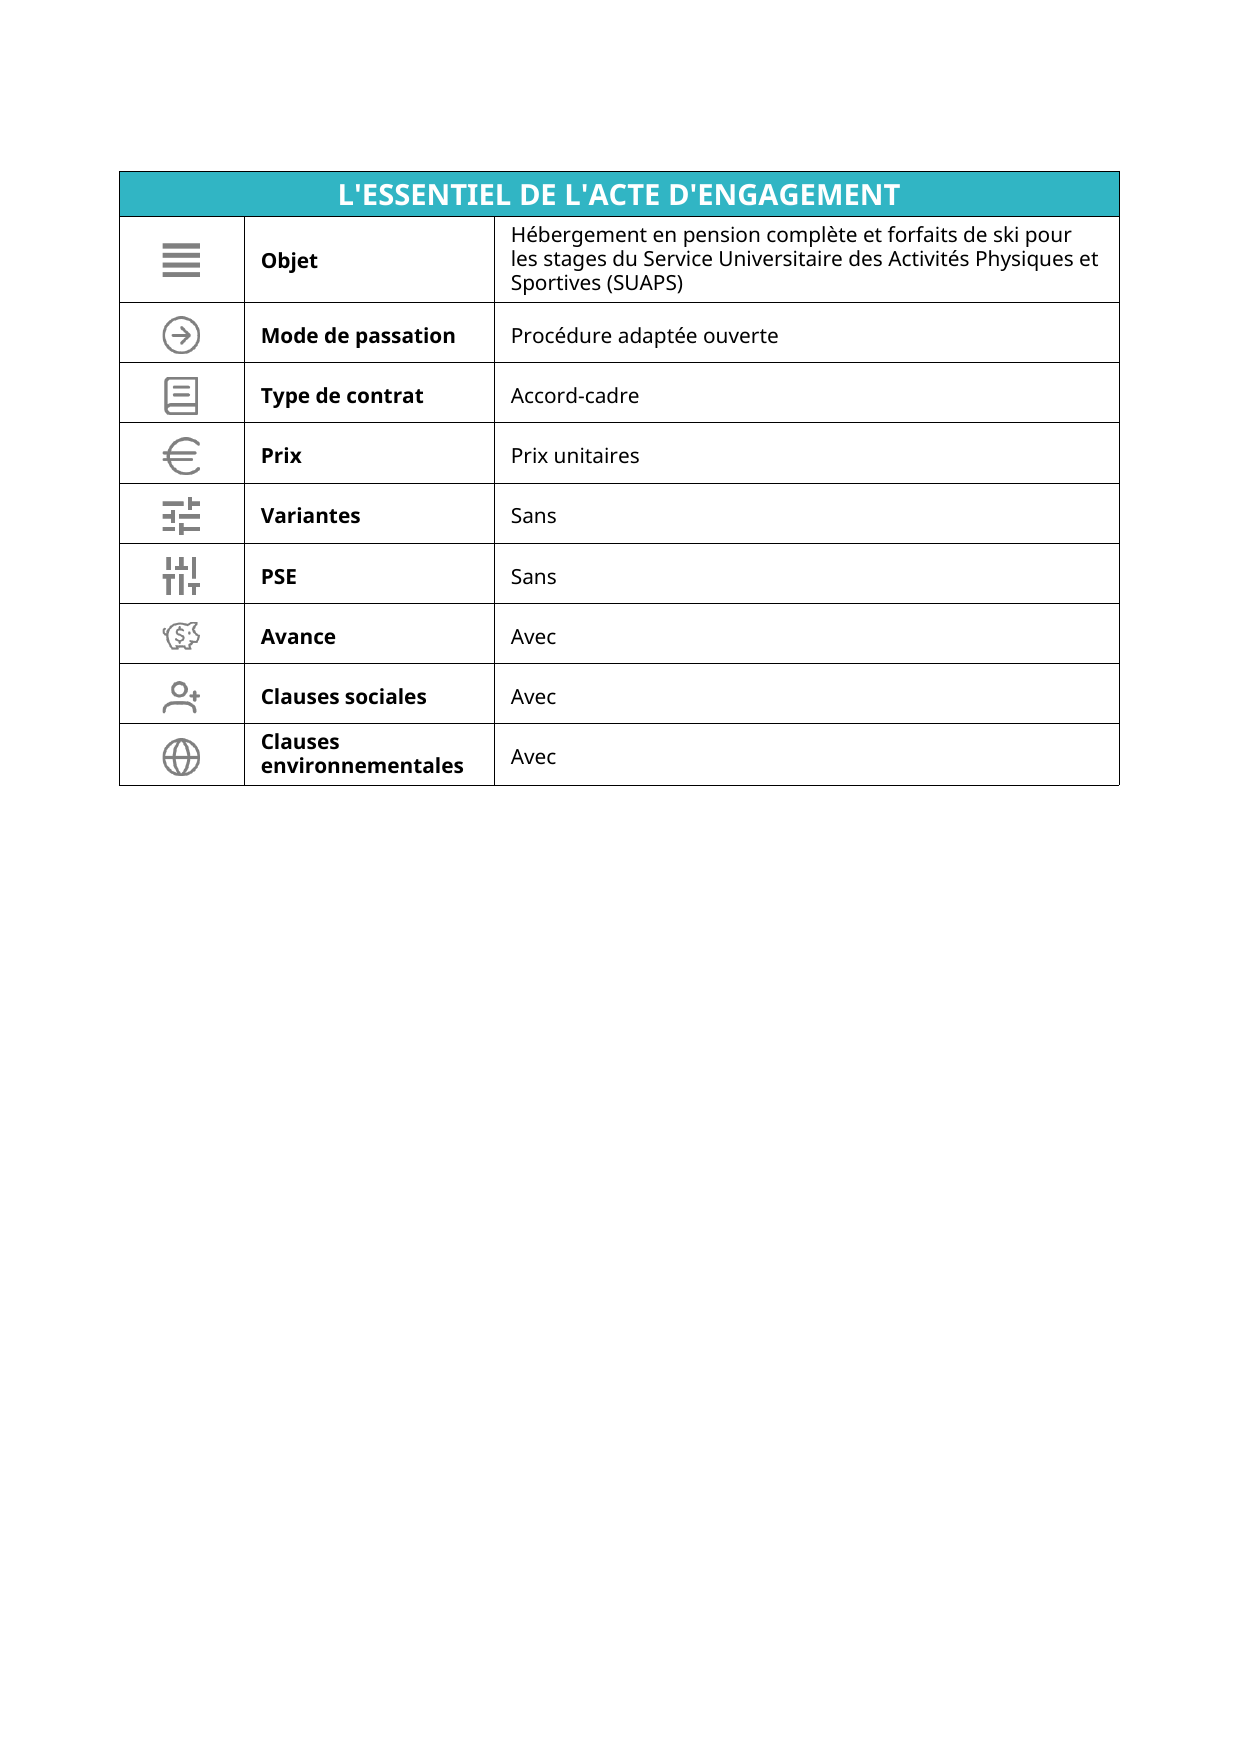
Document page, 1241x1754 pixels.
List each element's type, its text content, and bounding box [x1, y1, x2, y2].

table_cell [120, 484, 244, 543]
table_cell Prix unitaires [495, 423, 1119, 482]
table_cell Procédure adaptée ouverte [495, 303, 1119, 362]
picture [162, 497, 200, 535]
table_cell Avance [245, 604, 494, 663]
table_cell Hébergement en pension complète et forfaits de ski pour les stages du Service Universitaire des Activités Physiques et Sportives (SUAPS) [495, 217, 1119, 302]
table_cell PSE [245, 544, 494, 603]
table_header L'ESSENTIEL DE L'ACTE D'ENGAGEMENT [120, 172, 1119, 216]
picture [162, 622, 200, 650]
picture [162, 377, 200, 415]
picture [162, 678, 200, 716]
table_cell Prix [245, 423, 494, 482]
table_cell Accord-cadre [495, 363, 1119, 422]
table_cell [120, 544, 244, 603]
table_cell [120, 363, 244, 422]
table_cell Objet [245, 217, 494, 302]
picture [162, 241, 200, 279]
table_cell Clauses environnementales [245, 724, 494, 784]
table_cell [120, 664, 244, 723]
picture [162, 437, 200, 475]
picture [162, 316, 200, 354]
table_cell Avec [495, 664, 1119, 723]
table_cell Avec [495, 724, 1119, 784]
table_cell Type de contrat [245, 363, 494, 422]
table_cell Avec [495, 604, 1119, 663]
picture [162, 557, 200, 595]
table_cell Sans [495, 544, 1119, 603]
table_cell [120, 217, 244, 302]
table_cell [120, 423, 244, 482]
table_cell Sans [495, 484, 1119, 543]
table_cell [120, 604, 244, 663]
table_cell [120, 303, 244, 362]
picture [162, 738, 200, 776]
table_cell [120, 724, 244, 784]
table_cell Variantes [245, 484, 494, 543]
table_cell Clauses sociales [245, 664, 494, 723]
table_cell Mode de passation [245, 303, 494, 362]
